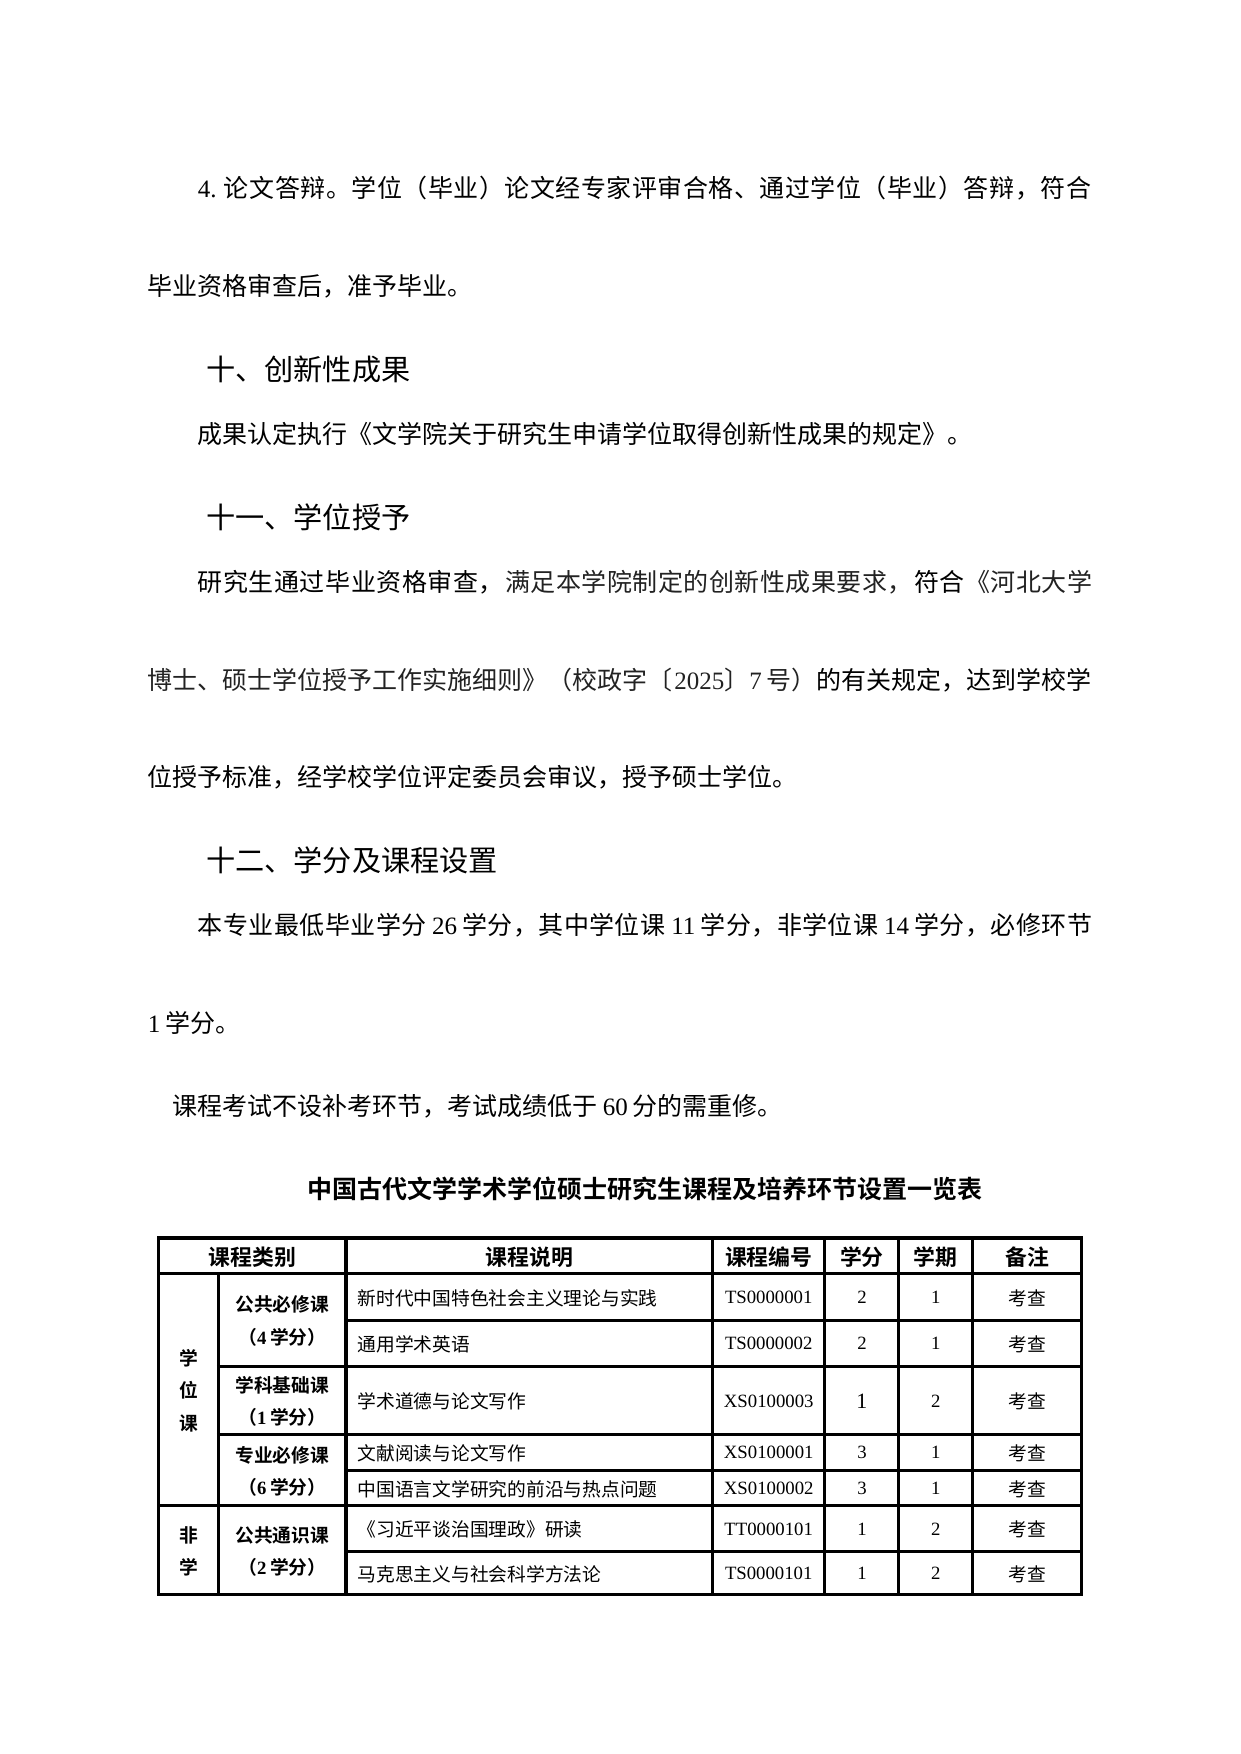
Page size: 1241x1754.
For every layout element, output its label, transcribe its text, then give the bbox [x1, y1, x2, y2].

table_cell 考查 [974, 1436, 1080, 1468]
table_cell XS0100002 [714, 1472, 823, 1504]
table_cell TS0000001 [714, 1275, 823, 1318]
table_cell 《习近平谈治国理政》研读 [348, 1507, 711, 1550]
table_cell 1 [900, 1436, 971, 1468]
table_cell 考查 [974, 1472, 1080, 1504]
table_cell 1 [900, 1322, 971, 1365]
table_cell [714, 1368, 823, 1433]
table_cell 马克思主义与社会科学方法论 [348, 1553, 711, 1593]
table_cell 学科基础课 （1学分） [220, 1368, 344, 1433]
table_cell 学位课 [160, 1275, 217, 1504]
table_cell TS0000002 [714, 1322, 823, 1365]
table_cell 2 [826, 1322, 897, 1365]
table_cell 学术道德与论文写作 [348, 1368, 711, 1433]
table_cell 3 [826, 1472, 897, 1504]
text 十一、学位授予 [148, 483, 1092, 548]
table_header 课程类别 [160, 1240, 344, 1272]
table_header 学期 [900, 1240, 971, 1272]
table_cell 2 [900, 1507, 971, 1550]
table_cell 1 [900, 1472, 971, 1504]
text 4. 论文答辩。学位（毕业）论文经专家评审合格、通过学位（毕业）答辩，符合毕业资格审查后，准予毕业。 [148, 154, 1092, 317]
table_cell 文献阅读与论文写作 [348, 1436, 711, 1468]
table_cell 2 [826, 1275, 897, 1318]
table_cell 非学位课 [160, 1507, 217, 1593]
text 成果认定执行《文学院关于研究生申请学位取得创新性成果的规定》。 [148, 400, 1092, 465]
table_cell TS0000101 [714, 1553, 823, 1593]
table_cell 中国语言文学研究的前沿与热点问题 [348, 1472, 711, 1504]
text 十二、学分及课程设置 [148, 826, 1092, 891]
table_header 备注 [974, 1240, 1080, 1272]
table_cell XS0100001 [714, 1436, 823, 1468]
table_header 课程编号 [714, 1240, 823, 1272]
text 本专业最低毕业学分26学分，其中学位课11学分，非学位课14学分，必修环节1学分。 [148, 891, 1092, 1054]
table_cell TT0000101 [714, 1507, 823, 1550]
table_cell 考查 [974, 1275, 1080, 1318]
table_cell 2 [900, 1368, 971, 1433]
table_cell 公共通识课 （2学分） [220, 1507, 344, 1593]
table_cell 专业必修课 （6学分） [220, 1436, 344, 1504]
table_cell 考查 [974, 1553, 1080, 1593]
table_cell 1 [826, 1368, 897, 1433]
table_cell 1 [826, 1507, 897, 1550]
table_cell 1 [900, 1275, 971, 1318]
table_cell 3 [826, 1436, 897, 1468]
text 课程考试不设补考环节，考试成绩低于60分的需重修。 [148, 1072, 1092, 1137]
table_cell 考查 [974, 1322, 1080, 1365]
table_header 学分 [826, 1240, 897, 1272]
text 十、创新性成果 [148, 335, 1092, 400]
table_cell 新时代中国特色社会主义理论与实践 [348, 1275, 711, 1318]
table_cell 通用学术英语 [348, 1322, 711, 1365]
text 中国古代文学学术学位硕士研究生课程及培养环节设置一览表 [148, 1155, 1092, 1220]
table_cell 2 [900, 1553, 971, 1593]
table_header 课程说明 [348, 1240, 711, 1272]
text 研究生通过毕业资格审查，满足本学院制定的创新性成果要求，符合《河北大学博士、硕士学位授予工作实施细则》（校政字〔2025〕7号）的有关规定，达到学校学位授予标准，经学校学位评定委员会审议，授予硕士学位。 [148, 548, 1092, 808]
table_cell 考查 [974, 1368, 1080, 1433]
table_cell 公共必修课 （4学分） [220, 1275, 344, 1365]
table_cell 考查 [974, 1507, 1080, 1550]
table_cell 1 [826, 1553, 897, 1593]
